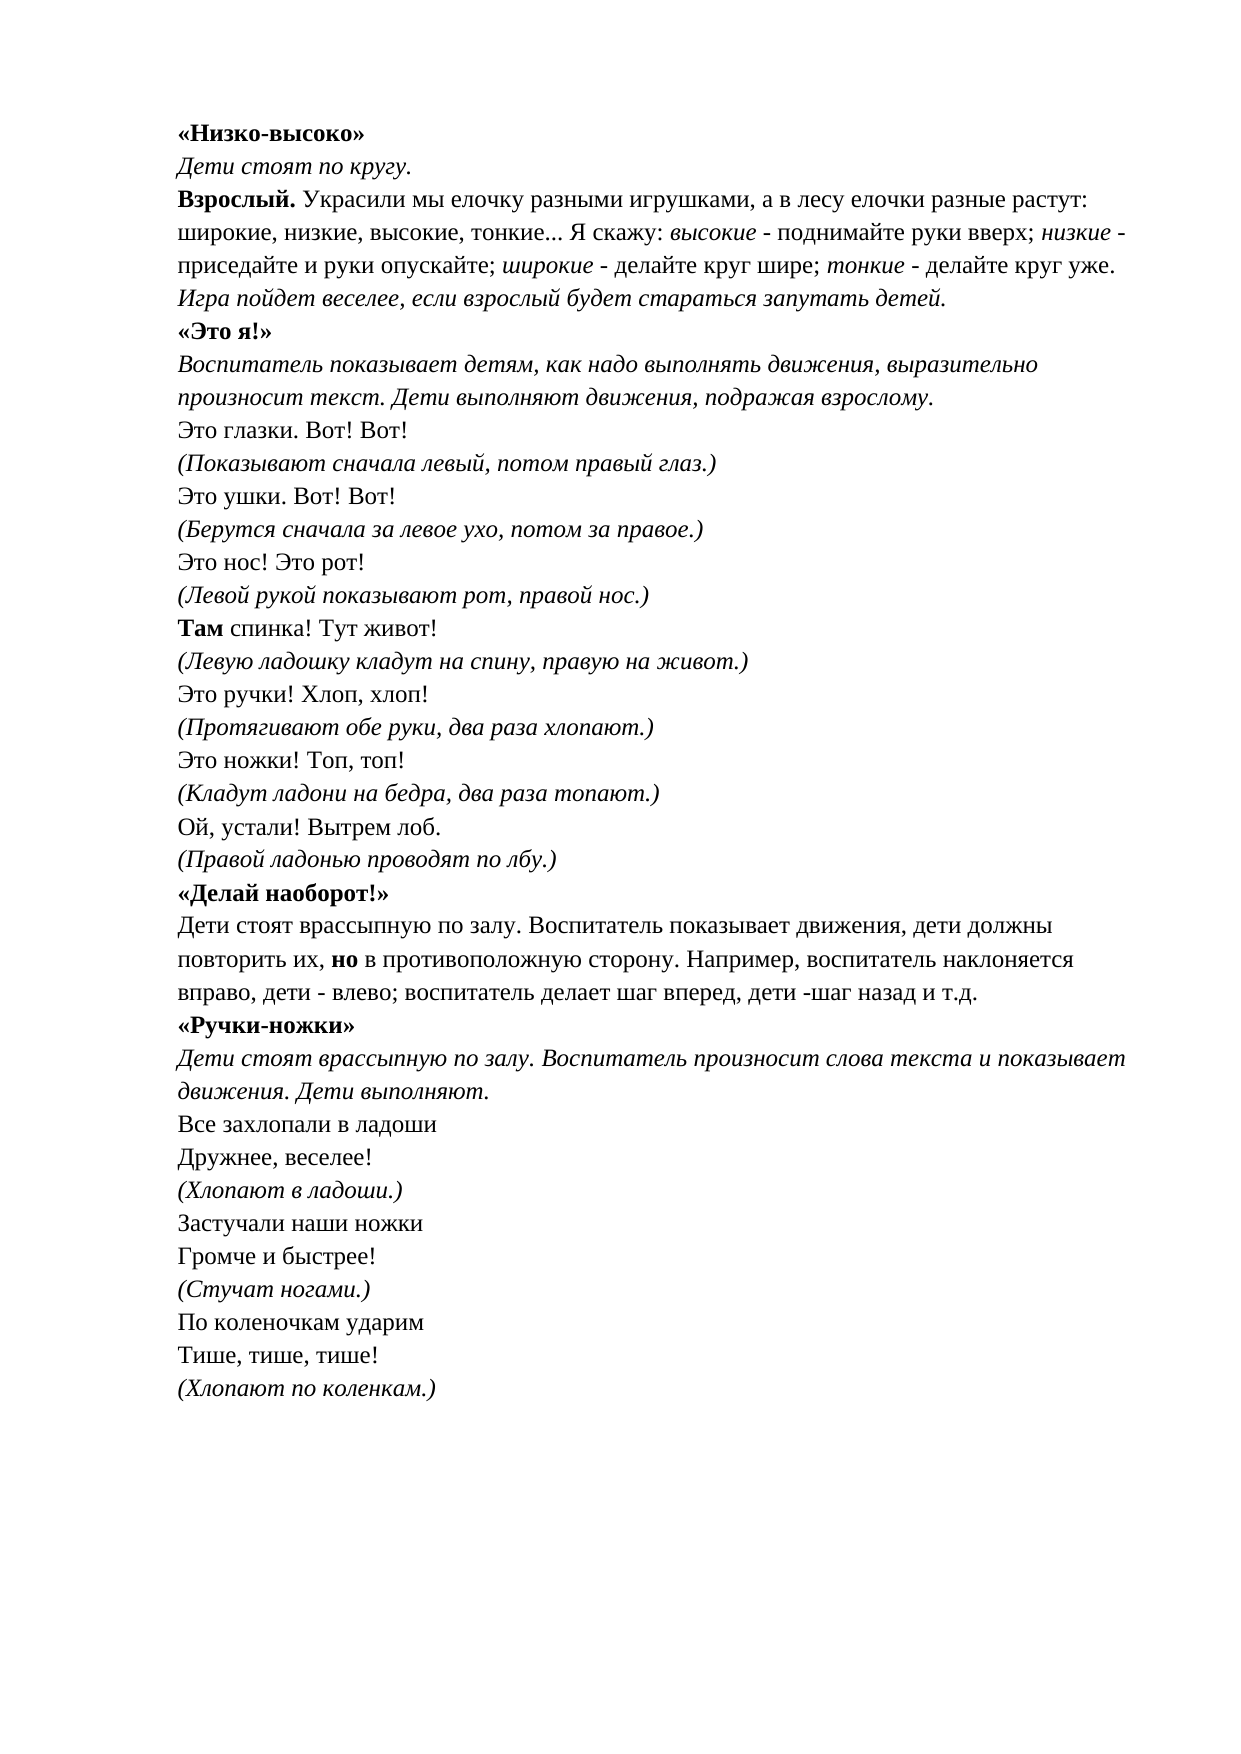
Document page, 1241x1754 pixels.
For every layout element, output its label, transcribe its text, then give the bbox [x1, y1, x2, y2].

text Это нос! Это рот! [177, 547, 1152, 576]
text Дети стоят врассыпную по залу. Воспитатель произносит слова текста и показывает движения. Дети выполняют. [177, 1043, 1152, 1104]
text Дружнее, веселее! [177, 1142, 1152, 1171]
text «Это я!» [177, 316, 1152, 345]
text Воспитатель показывает детям, как надо выполнять движения, выразительно произносит текст. Дети выполняют движения, подражая взрослому. [177, 349, 1152, 411]
text Это ручки! Хлоп, хлоп! [177, 679, 1152, 708]
text (Показывают сначала левый, потом правый глаз.) [177, 448, 1152, 477]
text Дети стоят врассыпную по залу. Воспитатель показывает движения, дети должны повторить их, но в противоположную сторону. Например, воспитатель наклоняется вправо, дети - влево; воспитатель делает шаг вперед, дети -шаг назад и т.д. [177, 911, 1152, 1005]
text Там спинка! Тут живот! [177, 613, 1152, 642]
text (Левую ладошку кладут на спину, правую на живот.) [177, 646, 1152, 675]
text (Стучат ногами.) [177, 1274, 1152, 1303]
text (Правой ладонью проводят по лбу.) [177, 844, 1152, 873]
text Дети стоят по кругу. [177, 151, 1152, 180]
text Застучали наши ножки [177, 1208, 1152, 1237]
text (Кладут ладони на бедра, два раза топают.) [177, 778, 1152, 807]
text (Хлопают по коленкам.) [177, 1373, 1152, 1402]
text (Левой рукой показывают рот, правой нос.) [177, 580, 1152, 609]
text Это глазки. Вот! Вот! [177, 415, 1152, 444]
text Это ножки! Топ, топ! [177, 746, 1152, 774]
text Тише, тише, тише! [177, 1340, 1152, 1369]
text Игра пойдет веселее, если взрослый будет стараться запутать детей. [177, 283, 1152, 312]
text Ой, устали! Вытрем лоб. [177, 812, 1152, 840]
text Это ушки. Вот! Вот! [177, 481, 1152, 510]
text «Ручки-ножки» [177, 1010, 1152, 1038]
text Взрослый. Украсили мы елочку разными игрушками, а в лесу елочки разные растут: широкие, низкие, высокие, тонкие... Я скажу: высокие - поднимайте руки вверх; низкие - приседайте и руки опускайте; широкие - делайте круг шире; тонкие - делайте круг уже. [177, 184, 1152, 279]
text (Хлопают в ладоши.) [177, 1175, 1152, 1203]
text «Низко-высоко» [177, 118, 1152, 147]
text Громче и быстрее! [177, 1241, 1152, 1269]
text «Делай наоборот!» [177, 878, 1152, 906]
text По коленочкам ударим [177, 1307, 1152, 1336]
text (Берутся сначала за левое ухо, потом за правое.) [177, 514, 1152, 543]
text (Протягивают обе руки, два раза хлопают.) [177, 712, 1152, 741]
text Все захлопали в ладоши [177, 1109, 1152, 1137]
